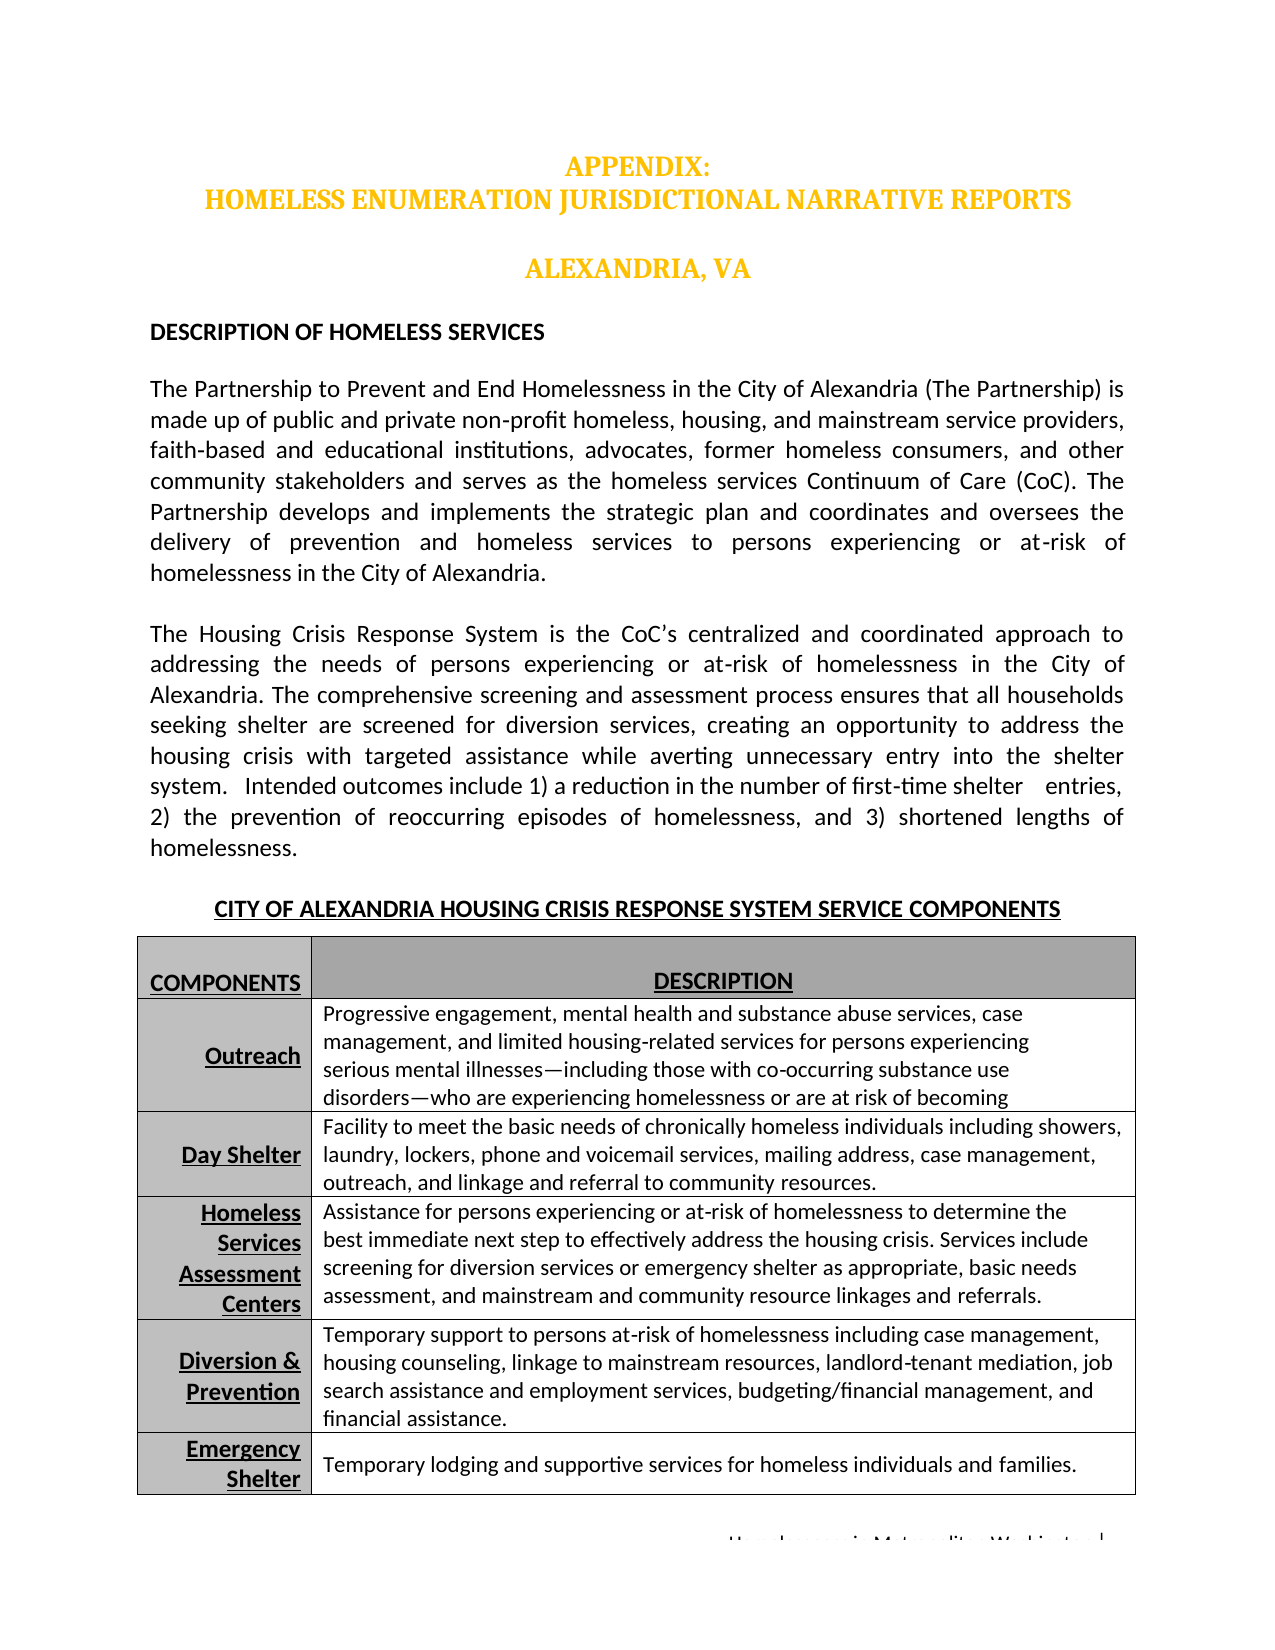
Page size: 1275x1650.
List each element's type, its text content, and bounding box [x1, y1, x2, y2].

table_cell Emergency Shelter [138, 1433, 311, 1494]
table_cell Progressive engagement, mental health and substance abuse services, case management, and limited housing‐related services for persons experiencing serious mental illnesses—including those with co‐occurring substance use disorders—who are experiencing homelessness or are at risk of becoming homeless. [312, 999, 1135, 1111]
subtitle DESCRIPTION OF HOMELESS SERVICES [150, 320, 1148, 346]
subtitle CITY OF ALEXANDRIA HOUSING CRISIS RESPONSE SYSTEM SERVICE COMPONENTS [192, 893, 1083, 923]
table_cell Diversion & Prevention [138, 1320, 311, 1432]
table_header DESCRIPTION [312, 937, 1135, 998]
list the prevention of reoccurring episodes of homelessness, and 3) shortened lengths of homelessness. [150, 801, 1125, 862]
table_cell Homeless Services Assessment Centers [138, 1197, 311, 1319]
text HOMELESS ENUMERATION JURISDICTIONAL NARRATIVE REPORTS ALEXANDRIA, VA [192, 183, 1083, 285]
text The Partnership to Prevent and End Homelessness in the City of Alexandria (The Partnership) is made up of public and private non‐profit homeless, housing, and mainstream service providers, faith‐based and educational institutions, advocates, former homeless consumers, and other community stakeholders and serves as the homeless services Continuum of Care (CoC). The Partnership develops and implements the strategic plan and coordinates and oversees the delivery of prevention and homeless services to persons experiencing or at‐risk of homelessness in the City of Alexandria. [150, 374, 1125, 587]
table_cell Facility to meet the basic needs of chronically homeless individuals including showers, laundry, lockers, phone and voicemail services, mailing address, case management, outreach, and linkage and referral to community resources. [312, 1112, 1135, 1196]
subtitle APPENDIX: [192, 150, 1083, 183]
text The Housing Crisis Response System is the CoC’s centralized and coordinated approach to addressing the needs of persons experiencing or at‐risk of homelessness in the City of Alexandria. The comprehensive screening and assessment process ensures that all households seeking shelter are screened for diversion services, creating an opportunity to address the housing crisis with targeted assistance while averting unnecessary entry into the shelter system. Intended outcomes include 1) a reduction in the number of first‐time shelter entries, [150, 618, 1125, 801]
table_cell Outreach [138, 999, 311, 1111]
table_cell Day Shelter [138, 1112, 311, 1196]
table_cell Temporary lodging and supportive services for homeless individuals and families. [312, 1433, 1135, 1494]
table_cell Assistance for persons experiencing or at‐risk of homelessness to determine the best immediate next step to effectively address the housing crisis. Services include screening for diversion services or emergency shelter as appropriate, basic needs assessment, and mainstream and community resource linkages and referrals. [312, 1197, 1135, 1319]
table_header COMPONENTS [138, 937, 311, 998]
table_cell Temporary support to persons at‐risk of homelessness including case management, housing counseling, linkage to mainstream resources, landlord‐tenant mediation, job search assistance and employment services, budgeting/financial management, and financial assistance. [312, 1320, 1135, 1432]
